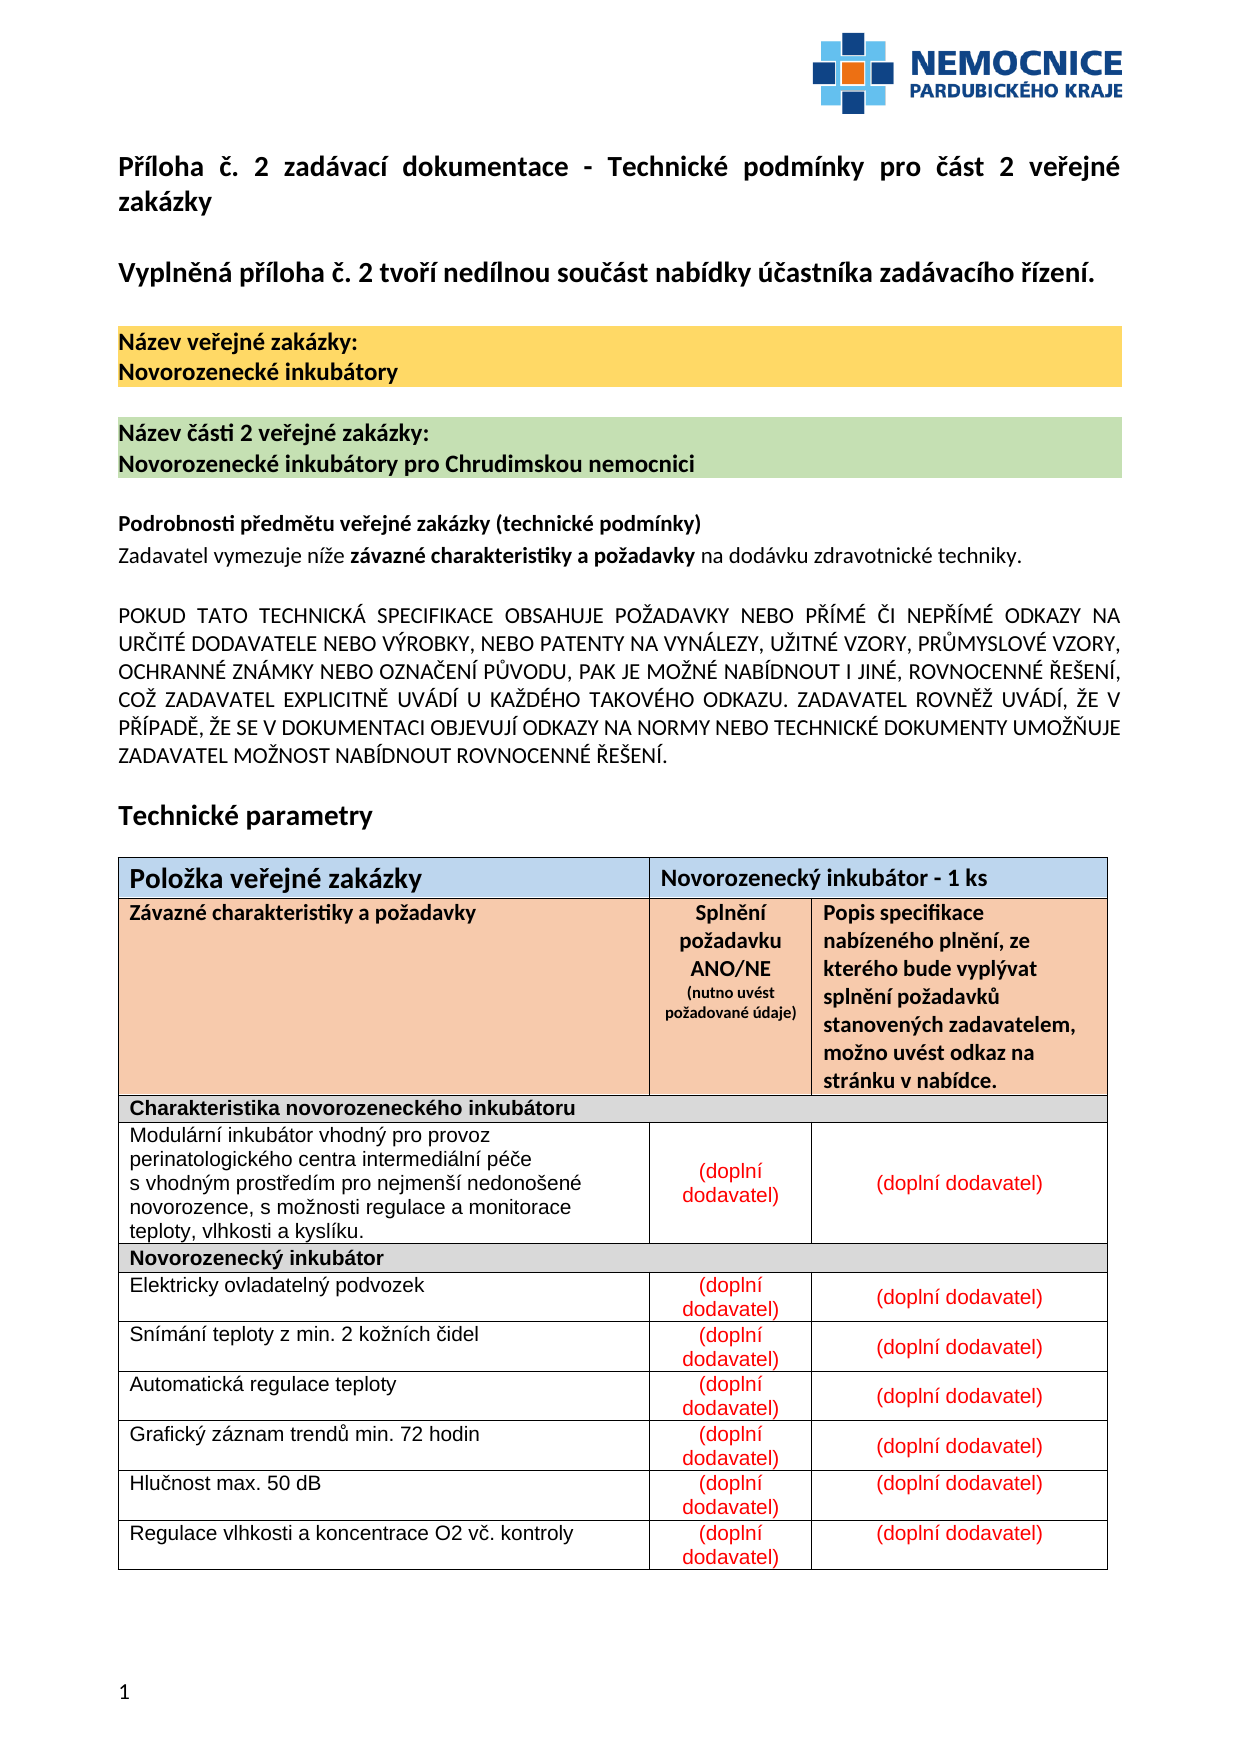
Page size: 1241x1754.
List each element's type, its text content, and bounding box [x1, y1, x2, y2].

table_cell (doplní dodavatel) [812, 1273, 1107, 1321]
table_cell Splnění požadavku ANO/NE (nutno uvést požadované údaje) [650, 899, 811, 1094]
text Název veřejné zakázky: [118, 326, 1122, 356]
table_cell (doplní dodavatel) [650, 1372, 811, 1420]
table_cell Grafický záznam trendů min. 72 hodin [119, 1421, 649, 1470]
table_cell Hlučnost max. 50 dB [119, 1471, 649, 1519]
picture [811, 31, 1123, 115]
table_cell (doplní dodavatel) [812, 1322, 1107, 1371]
table_cell Elektricky ovladatelný podvozek [119, 1273, 649, 1321]
table_cell (doplní dodavatel) [650, 1322, 811, 1371]
table_cell (doplní dodavatel) [812, 1471, 1107, 1519]
table_cell Popis specifikace nabízeného plnění, ze kterého bude vyplývat splnění požadavků stanovených zadavatelem, možno uvést odkaz na stránku v nabídce. [812, 899, 1107, 1094]
table_cell (doplní dodavatel) [650, 1471, 811, 1519]
table_cell (doplní dodavatel) [650, 1273, 811, 1321]
table_header Novorozenecký inkubátor - 1 ks [650, 858, 1107, 897]
table_cell Automatická regulace teploty [119, 1372, 649, 1420]
table_cell (doplní dodavatel) [812, 1123, 1107, 1242]
table_cell Charakteristika novorozeneckého inkubátoru [119, 1096, 1107, 1122]
table_cell (doplní dodavatel) [650, 1123, 811, 1242]
subtitle Technické parametry [118, 797, 1122, 833]
table_cell Snímání teploty z min. 2 kožních čidel [119, 1322, 649, 1371]
table_cell (doplní dodavatel) [650, 1521, 811, 1569]
table_cell Novorozenecký inkubátor [119, 1244, 1107, 1272]
text Název části 2 veřejné zakázky: [118, 417, 1122, 448]
text POKUD TATO TECHNICKÁ SPECIFIKACE OBSAHUJE POŽADAVKY NEBO PŘÍMÉ ČI NEPŘÍMÉ ODKAZY NA URČITÉ DODAVATELE NEBO VÝROBKY, NEBO PATENTY NA VYNÁLEZY, UŽITNÉ VZORY, PRŮMYSLOVÉ VZORY, OCHRANNÉ ZNÁMKY NEBO OZNAČENÍ PŮVODU, PAK JE MOŽNÉ NABÍDNOUT I JINÉ, ROVNOCENNÉ ŘEŠENÍ, COŽ ZADAVATEL EXPLICITNĚ UVÁDÍ U KAŽDÉHO TAKOVÉHO ODKAZU. ZADAVATEL ROVNĚŽ UVÁDÍ, ŽE V PŘÍPADĚ, ŽE SE V DOKUMENTACI OBJEVUJÍ ODKAZY NA NORMY NEBO TECHNICKÉ DOKUMENTY UMOŽŇUJE ZADAVATEL MOŽNOST NABÍDNOUT ROVNOCENNÉ ŘEŠENÍ. [118, 601, 1122, 769]
text Příloha č. 2 zadávací dokumentace - Technické podmínky pro část 2 veřejné zakázky [118, 148, 1122, 219]
text Novorozenecké inkubátory pro Chrudimskou nemocnici [118, 448, 1122, 478]
table_cell Regulace vlhkosti a koncentrace O2 vč. kontroly [119, 1521, 649, 1569]
table_cell Závazné charakteristiky a požadavky [119, 899, 649, 1094]
table_cell (doplní dodavatel) [650, 1421, 811, 1470]
text Zadavatel vymezuje níže závazné charakteristiky a požadavky na dodávku zdravotnické techniky. [118, 541, 1122, 569]
text Novorozenecké inkubátory [118, 356, 1122, 387]
table_cell Modulární inkubátor vhodný pro provoz perinatologického centra intermediální péče s vhodným prostředím pro nejmenší nedonošené novorozence, s možnosti regulace a monitorace teploty, vlhkosti a kyslíku. [119, 1123, 649, 1242]
text Vyplněná příloha č. 2 tvoří nedílnou součást nabídky účastníka zadávacího řízení. [118, 254, 1122, 290]
table_cell (doplní dodavatel) [812, 1521, 1107, 1569]
table_cell (doplní dodavatel) [812, 1421, 1107, 1470]
text Podrobnosti předmětu veřejné zakázky (technické podmínky) [118, 509, 1122, 537]
table_header Položka veřejné zakázky [119, 858, 649, 897]
table_cell (doplní dodavatel) [812, 1372, 1107, 1420]
